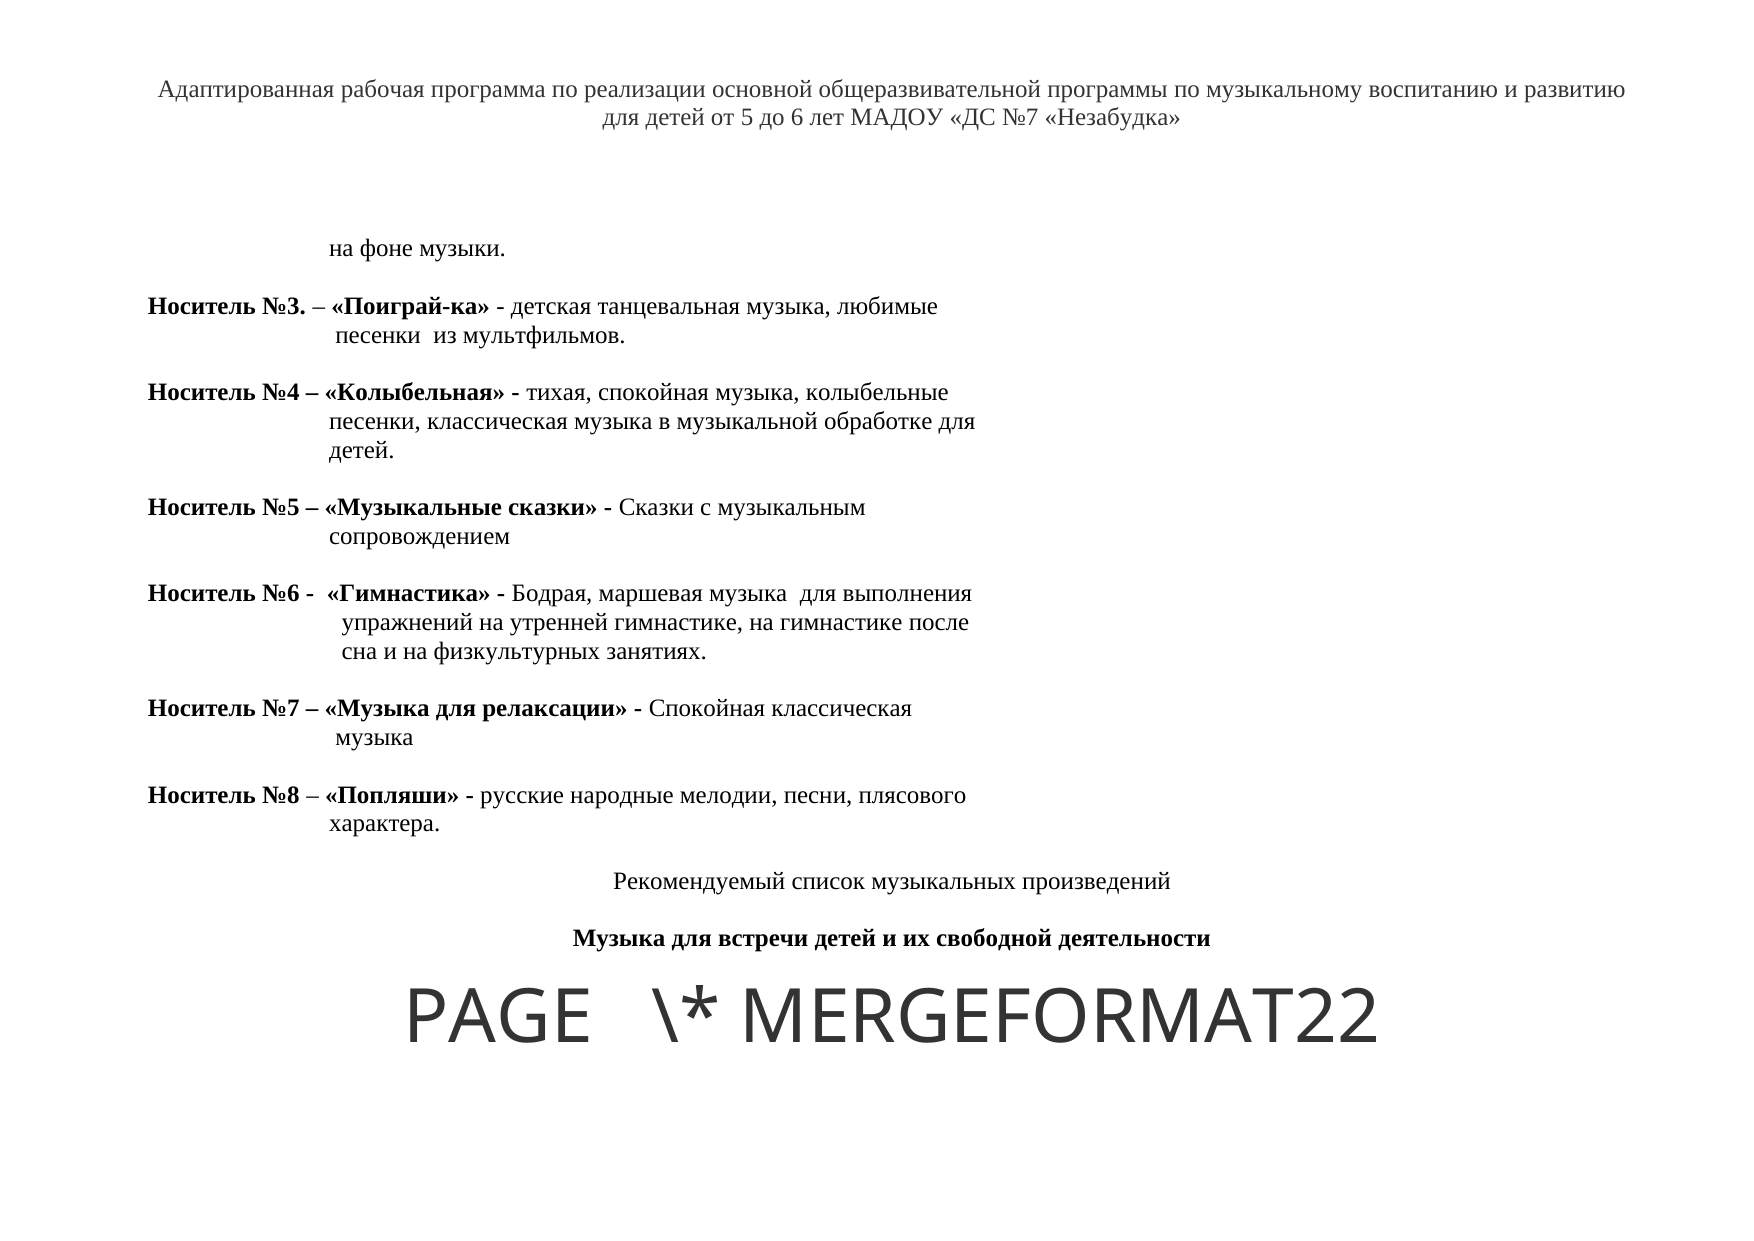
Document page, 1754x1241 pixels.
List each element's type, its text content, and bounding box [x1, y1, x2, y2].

text Рекомендуемый список музыкальных произведений [148, 866, 1636, 895]
text Носитель №8 – «Попляши» - русские народные мелодии, песни, плясового [148, 780, 1636, 808]
text Носитель №3. – «Поиграй-ка» - детская танцевальная музыка, любимые [148, 291, 1636, 320]
text Носитель №5 – «Музыкальные сказки» - Сказки с музыкальным [148, 492, 1636, 521]
text музыка [148, 722, 1636, 751]
text Носитель №7 – «Музыка для релаксации» - Спокойная классическая [148, 693, 1636, 722]
text сопровождением [148, 521, 1636, 550]
text Музыка для встречи детей и их свободной деятельности [148, 923, 1636, 952]
text характера. [148, 808, 1636, 837]
text упражнений на утренней гимнастике, на гимнастике после [148, 607, 1636, 636]
text Носитель №4 – «Колыбельная» - тихая, спокойная музыка, колыбельные [148, 377, 1636, 406]
text детей. [148, 435, 1636, 463]
text песенки, классическая музыка в музыкальной обработке для [148, 406, 1636, 435]
text на фоне музыки. [148, 233, 1636, 262]
text песенки из мультфильмов. [148, 320, 1636, 348]
text Носитель №6 - «Гимнастика» - Бодрая, маршевая музыка для выполнения [148, 578, 1636, 607]
text сна и на физкультурных занятиях. [148, 636, 1636, 665]
